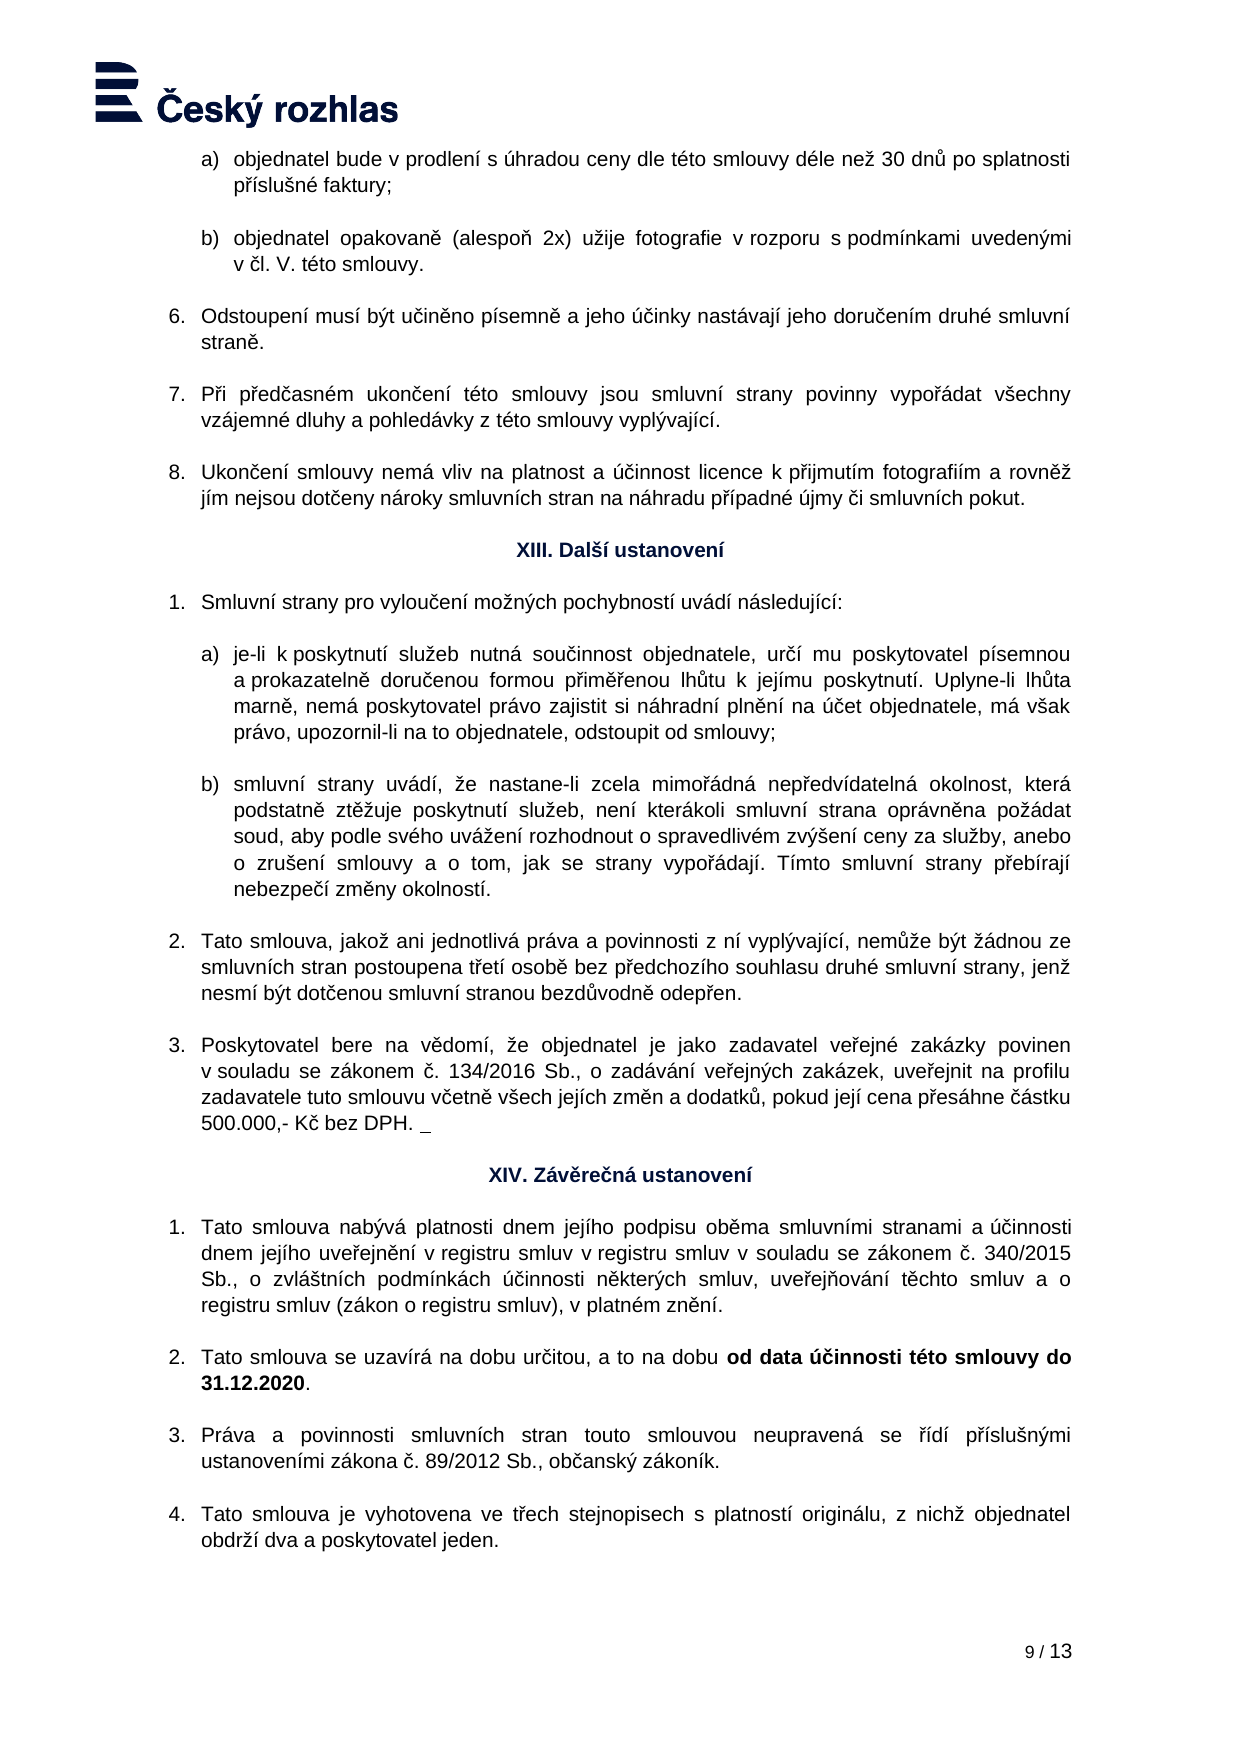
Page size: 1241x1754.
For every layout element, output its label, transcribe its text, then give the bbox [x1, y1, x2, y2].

subtitle Další ustanovení [168, 537, 1072, 563]
list objednatel bude v prodlení s úhradou ceny dle této smlouvy déle než 30 dnů po splatnosti příslušné faktury; [201, 146, 1072, 198]
list Ukončení smlouvy nemá vliv na platnost a účinnost licence k přijmutím fotografiím a rovněž jím nejsou dotčeny nároky smluvních stran na náhradu případné újmy či smluvních pokut. [168, 458, 1072, 511]
list Tato smlouva se uzavírá na dobu určitou, a to na dobu od data účinnosti této smlouvy do 31.12.2020. [168, 1344, 1072, 1396]
list Odstoupení musí být učiněno písemně a jeho účinky nastávají jeho doručením druhé smluvní straně. [168, 302, 1072, 354]
list objednatel opakovaně (alespoň 2x) užije fotografie v rozporu s podmínkami uvedenými v čl. V. této smlouvy. [201, 224, 1072, 276]
list Tato smlouva, jakož ani jednotlivá práva a povinnosti z ní vyplývající, nemůže být žádnou ze smluvních stran postoupena třetí osobě bez předchozího souhlasu druhé smluvní strany, jenž nesmí být dotčenou smluvní stranou bezdůvodně odepřen. [168, 927, 1072, 1005]
picture [95, 62, 398, 128]
list Při předčasném ukončení této smlouvy jsou smluvní strany povinny vypořádat všechny vzájemné dluhy a pohledávky z této smlouvy vyplývající. [168, 380, 1072, 432]
list Smluvní strany pro vyloučení možných pochybností uvádí následující: [168, 589, 1072, 615]
list Práva a povinnosti smluvních stran touto smlouvou neupravená se řídí příslušnými ustanoveními zákona č. 89/2012 Sb., občanský zákoník. [168, 1422, 1072, 1474]
list Tato smlouva je vyhotovena ve třech stejnopisech s platností originálu, z nichž objednatel obdrží dva a poskytovatel jeden. [168, 1500, 1072, 1552]
list Poskytovatel bere na vědomí, že objednatel je jako zadavatel veřejné zakázky povinen v souladu se zákonem č. 134/2016 Sb., o zadávání veřejných zakázek, uveřejnit na profilu zadavatele tuto smlouvu včetně všech jejích změn a dodatků, pokud její cena přesáhne částku 500.000,- Kč bez DPH. [168, 1031, 1072, 1136]
list je-li k poskytnutí služeb nutná součinnost objednatele, určí mu poskytovatel písemnou a prokazatelně doručenou formou přiměřenou lhůtu k jejímu poskytnutí. Uplyne-li lhůta marně, nemá poskytovatel právo zajistit si náhradní plnění na účet objednatele, má však právo, upozornil-li na to objednatele, odstoupit od smlouvy; [201, 641, 1072, 745]
subtitle Závěrečná ustanovení [168, 1162, 1072, 1188]
list smluvní strany uvádí, že nastane-li zcela mimořádná nepředvídatelná okolnost, která podstatně ztěžuje poskytnutí služeb, není kterákoli smluvní strana oprávněna požádat soud, aby podle svého uvážení rozhodnout o spravedlivém zvýšení ceny za služby, anebo o zrušení smlouvy a o tom, jak se strany vypořádají. Tímto smluvní strany přebírají nebezpečí změny okolností. [201, 771, 1072, 901]
list Tato smlouva nabývá platnosti dnem jejího podpisu oběma smluvními stranami a účinnosti dnem jejího uveřejnění v registru smluv v registru smluv v souladu se zákonem č. 340/2015 Sb., o zvláštních podmínkách účinnosti některých smluv, uveřejňování těchto smluv a o registru smluv (zákon o registru smluv), v platném znění. [168, 1214, 1072, 1318]
